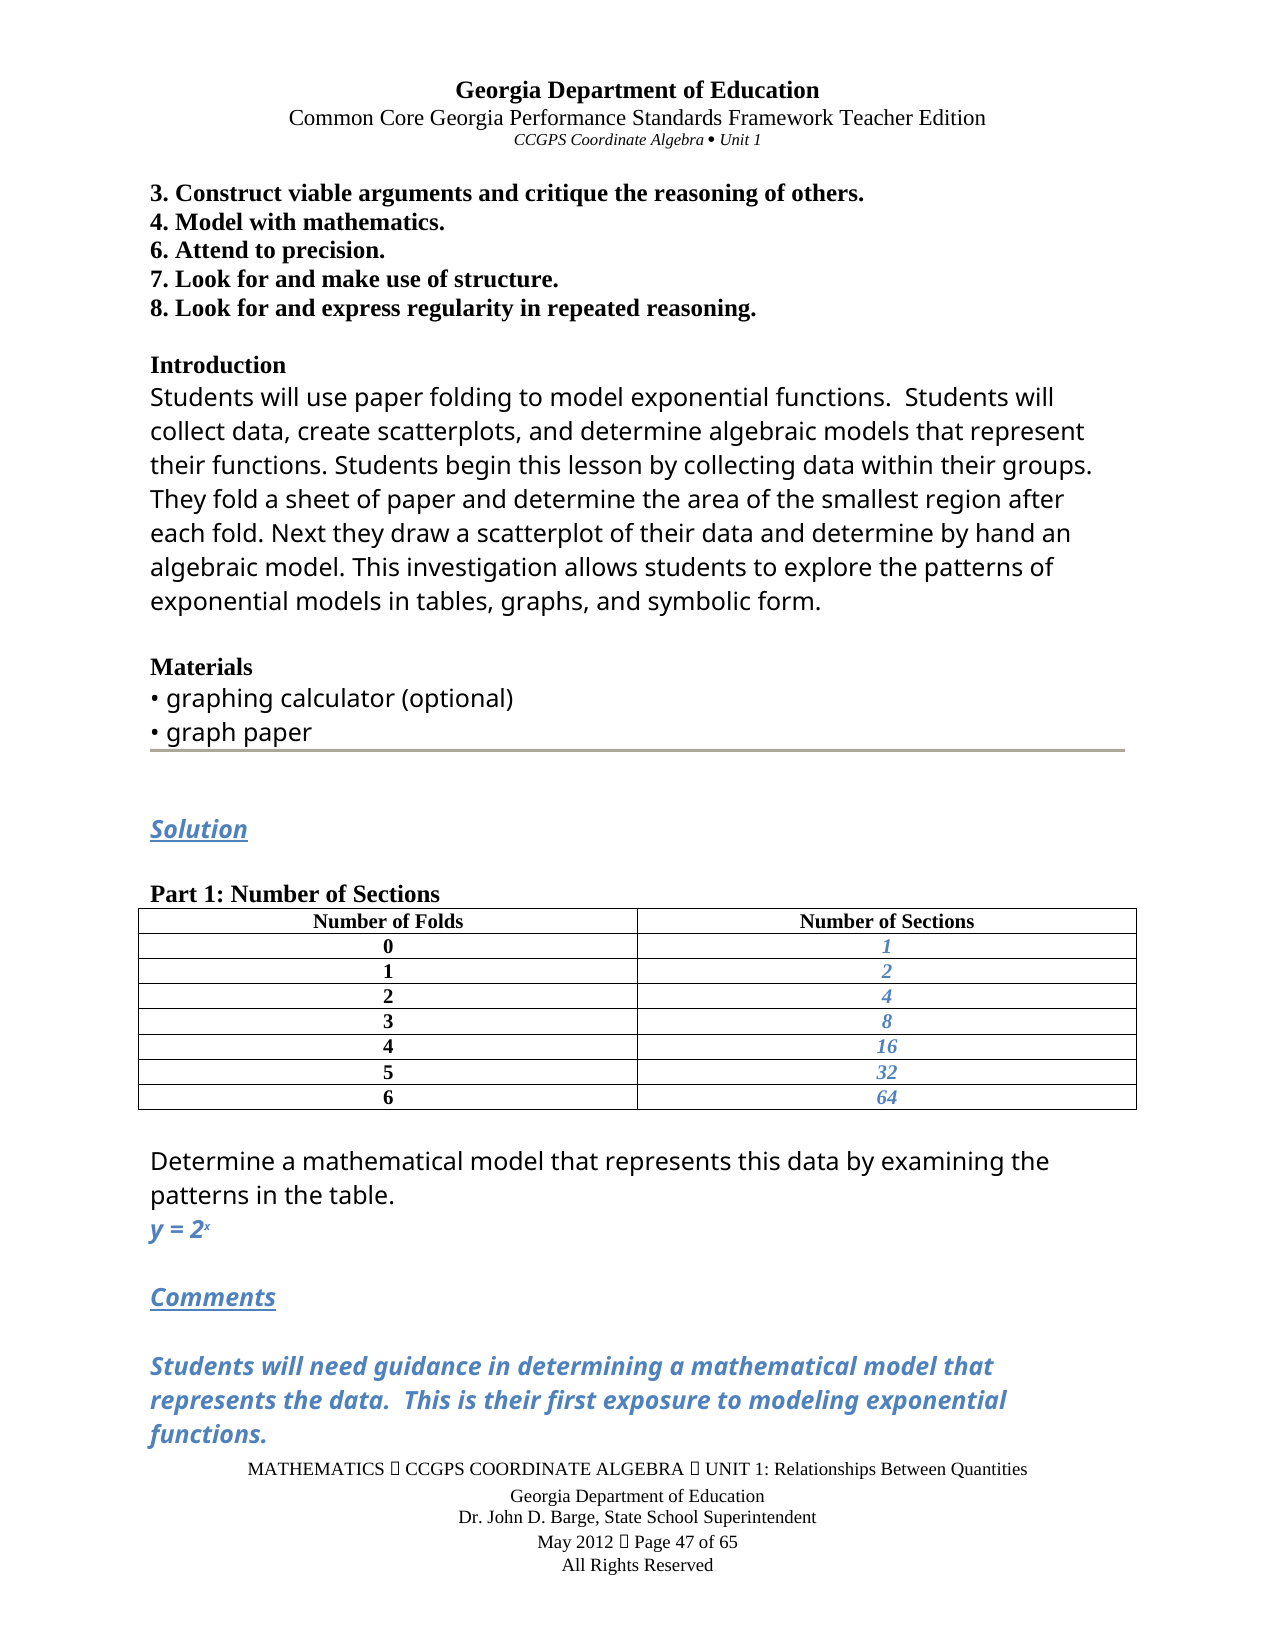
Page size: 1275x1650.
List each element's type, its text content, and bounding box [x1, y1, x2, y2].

table_cell 64 [638, 1085, 1136, 1109]
table_cell 2 [638, 959, 1136, 983]
text • graph paper [150, 715, 1125, 748]
text 4. Model with mathematics. [150, 207, 1125, 236]
text 8. Look for and express regularity in repeated reasoning. [150, 293, 1144, 322]
table_cell 16 [638, 1035, 1136, 1058]
table_cell 0 [139, 934, 637, 958]
text Materials [150, 652, 1125, 681]
text 3. Construct viable arguments and critique the reasoning of others. [150, 178, 1125, 207]
table_cell 32 [638, 1060, 1136, 1084]
table_cell 4 [638, 984, 1136, 1008]
text Part 1: Number of Sections [150, 879, 1125, 908]
table_cell 3 [139, 1009, 637, 1033]
table_cell 4 [139, 1035, 637, 1058]
text 7. Look for and make use of structure. [150, 264, 1144, 293]
table_header Number of Folds [139, 909, 637, 933]
text Comments [150, 1280, 1125, 1314]
table_cell 1 [139, 959, 637, 983]
table_cell 5 [139, 1060, 637, 1084]
text Introduction [150, 351, 1125, 379]
table_cell 6 [139, 1085, 637, 1109]
text Students will need guidance in determining a mathematical model that represents the data. This is their first exposure to modeling exponential functions. [150, 1348, 1125, 1450]
table_header Number of Sections [638, 909, 1136, 933]
table_cell 8 [638, 1009, 1136, 1033]
text y = 2x [150, 1212, 1125, 1246]
text • graphing calculator (optional) [150, 681, 1125, 715]
table_cell 1 [638, 934, 1136, 958]
table_cell 2 [139, 984, 637, 1008]
text Solution [150, 812, 1125, 846]
text Students will use paper folding to model exponential functions. Students will collect data, create scatterplots, and determine algebraic models that represent their functions. Students begin this lesson by collecting data within their groups. They fold a sheet of paper and determine the area of the smallest region after each fold. Next they draw a scatterplot of their data and determine by hand an algebraic model. This investigation allows students to explore the patterns of exponential models in tables, graphs, and symbolic form. [150, 379, 1125, 618]
text Determine a mathematical model that represents this data by examining the patterns in the table. [150, 1144, 1125, 1212]
text 6. Attend to precision. [150, 236, 1144, 264]
